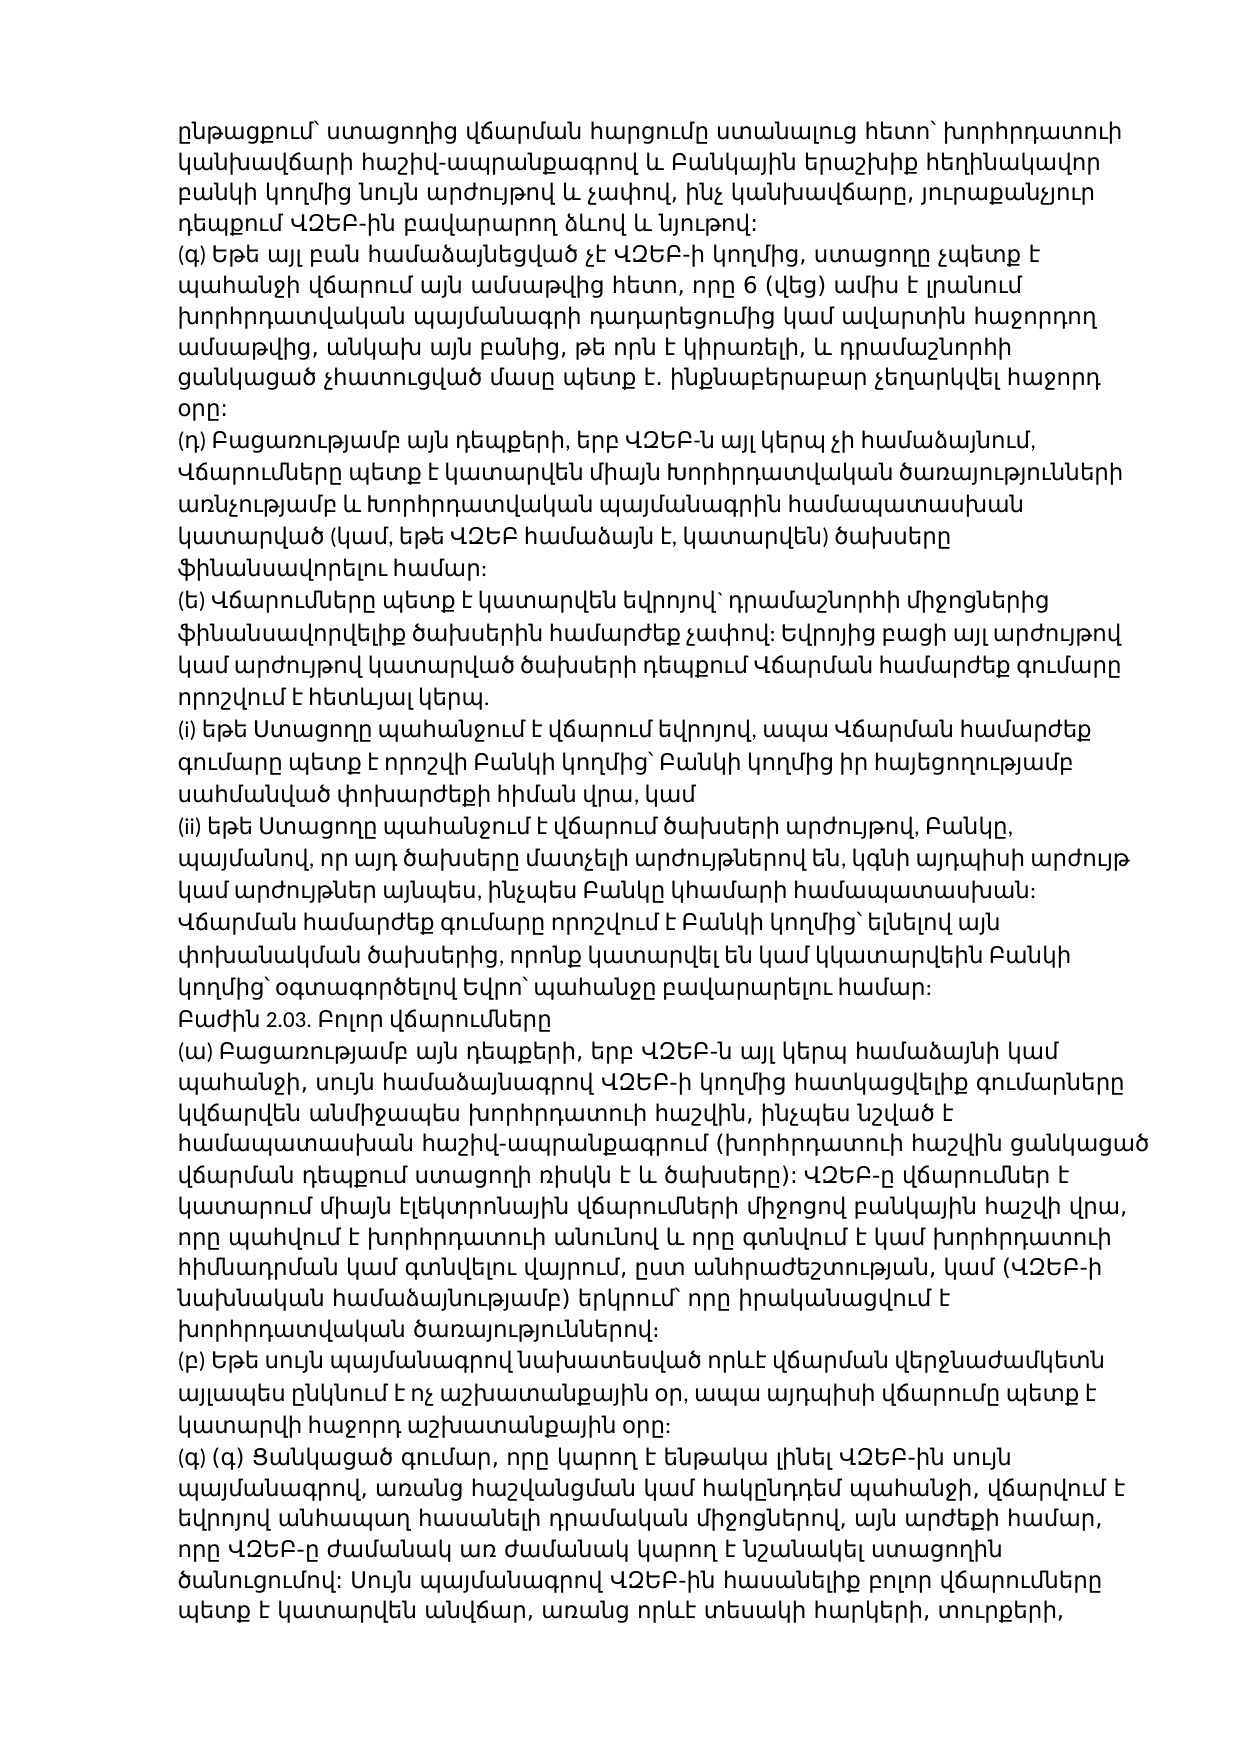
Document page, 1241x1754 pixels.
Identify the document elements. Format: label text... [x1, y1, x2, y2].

text Բաժին 2.03. Բոլոր վճարումները [177, 1005, 1152, 1033]
text (բ) Եթե սույն պայմանագրով նախատեսված որևէ վճարման վերջնաժամկետն այլապես ընկնում է ոչ աշխատանքային օր, ապա այդպիսի վճարումը պետք է կատարվի հաջորդ աշխատանքային օրը: [177, 1346, 1152, 1439]
text (ii) եթե Ստացողը պահանջում է վճարում ծախսերի արժույթով, Բանկը, պայմանով, որ այդ ծախսերը մատչելի արժույթներով են, կգնի այդպիսի արժույթ կամ արժույթներ այնպես, ինչպես Բանկը կհամարի համապատասխան: Վճարման համարժեք գումարը որոշվում է Բանկի կողմից՝ ելնելով այն փոխանակման ծախսերից, որոնք կատարվել են կամ կկատարվեին Բանկի կողմից՝ օգտագործելով Եվրո՝ պահանջը բավարարելու համար: [177, 812, 1152, 1001]
text (i) եթե Ստացողը պահանջում է վճարում եվրոյով, ապա Վճարման համարժեք գումարը պետք է որոշվի Բանկի կողմից՝ Բանկի կողմից իր հայեցողությամբ սահմանված փոխարժեքի հիման վրա, կամ [177, 715, 1152, 808]
text (դ) Բացառությամբ այն դեպքերի, երբ ՎԶԵԲ-ն այլ կերպ չի համաձայնում, Վճարումները պետք է կատարվեն միայն Խորհրդատվական ծառայությունների առնչությամբ և Խորհրդատվական պայմանագրին համապատասխան կատարված (կամ, եթե ՎԶԵԲ համաձայն է, կատարվեն) ծախսերը ֆինանսավորելու համար: [177, 426, 1152, 582]
text (ա) Բացառությամբ այն դեպքերի, երբ ՎԶԵԲ-ն այլ կերպ համաձայնի կամ պահանջի, սույն համաձայնագրով ՎԶԵԲ-ի կողմից հատկացվելիք գումարները կվճարվեն անմիջապես խորհրդատուի հաշվին, ինչպես նշված է համապատասխան հաշիվ-ապրանքագրում (խորհրդատուի հաշվին ցանկացած վճարման դեպքում ստացողի ռիսկն է և ծախսերը): ՎԶԵԲ-ը վճարումներ է կատարում միայն էլեկտրոնային վճարումների միջոցով բանկային հաշվի վրա, որը պահվում է խորհրդատուի անունով և որը գտնվում է կամ խորհրդատուի հիմնադրման կամ գտնվելու վայրում, ըստ անհրաժեշտության, կամ (ՎԶԵԲ-ի նախնական համաձայնությամբ) երկրում՝ որը իրականացվում է խորհրդատվական ծառայություններով։ [177, 1037, 1152, 1342]
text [177, 118, 1152, 237]
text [177, 1443, 1152, 1624]
text (ե) Վճարումները պետք է կատարվեն եվրոյով` դրամաշնորհի միջոցներից ֆինանսավորվելիք ծախսերին համարժեք չափով: Եվրոյից բացի այլ արժույթով կամ արժույթով կատարված ծախսերի դեպքում Վճարման համարժեք գումարը որոշվում է հետևյալ կերպ. [177, 587, 1152, 711]
text (գ) Եթե այլ բան համաձայնեցված չէ ՎԶԵԲ-ի կողմից, ստացողը չպետք է պահանջի վճարում այն ​​ամսաթվից հետո, որը 6 (վեց) ամիս է լրանում խորհրդատվական պայմանագրի դադարեցումից կամ ավարտին հաջորդող ամսաթվից, անկախ այն բանից, թե որն է կիրառելի, և դրամաշնորհի ցանկացած չհատուցված մասը պետք է. ինքնաբերաբար չեղարկվել հաջորդ օրը: [177, 241, 1152, 422]
